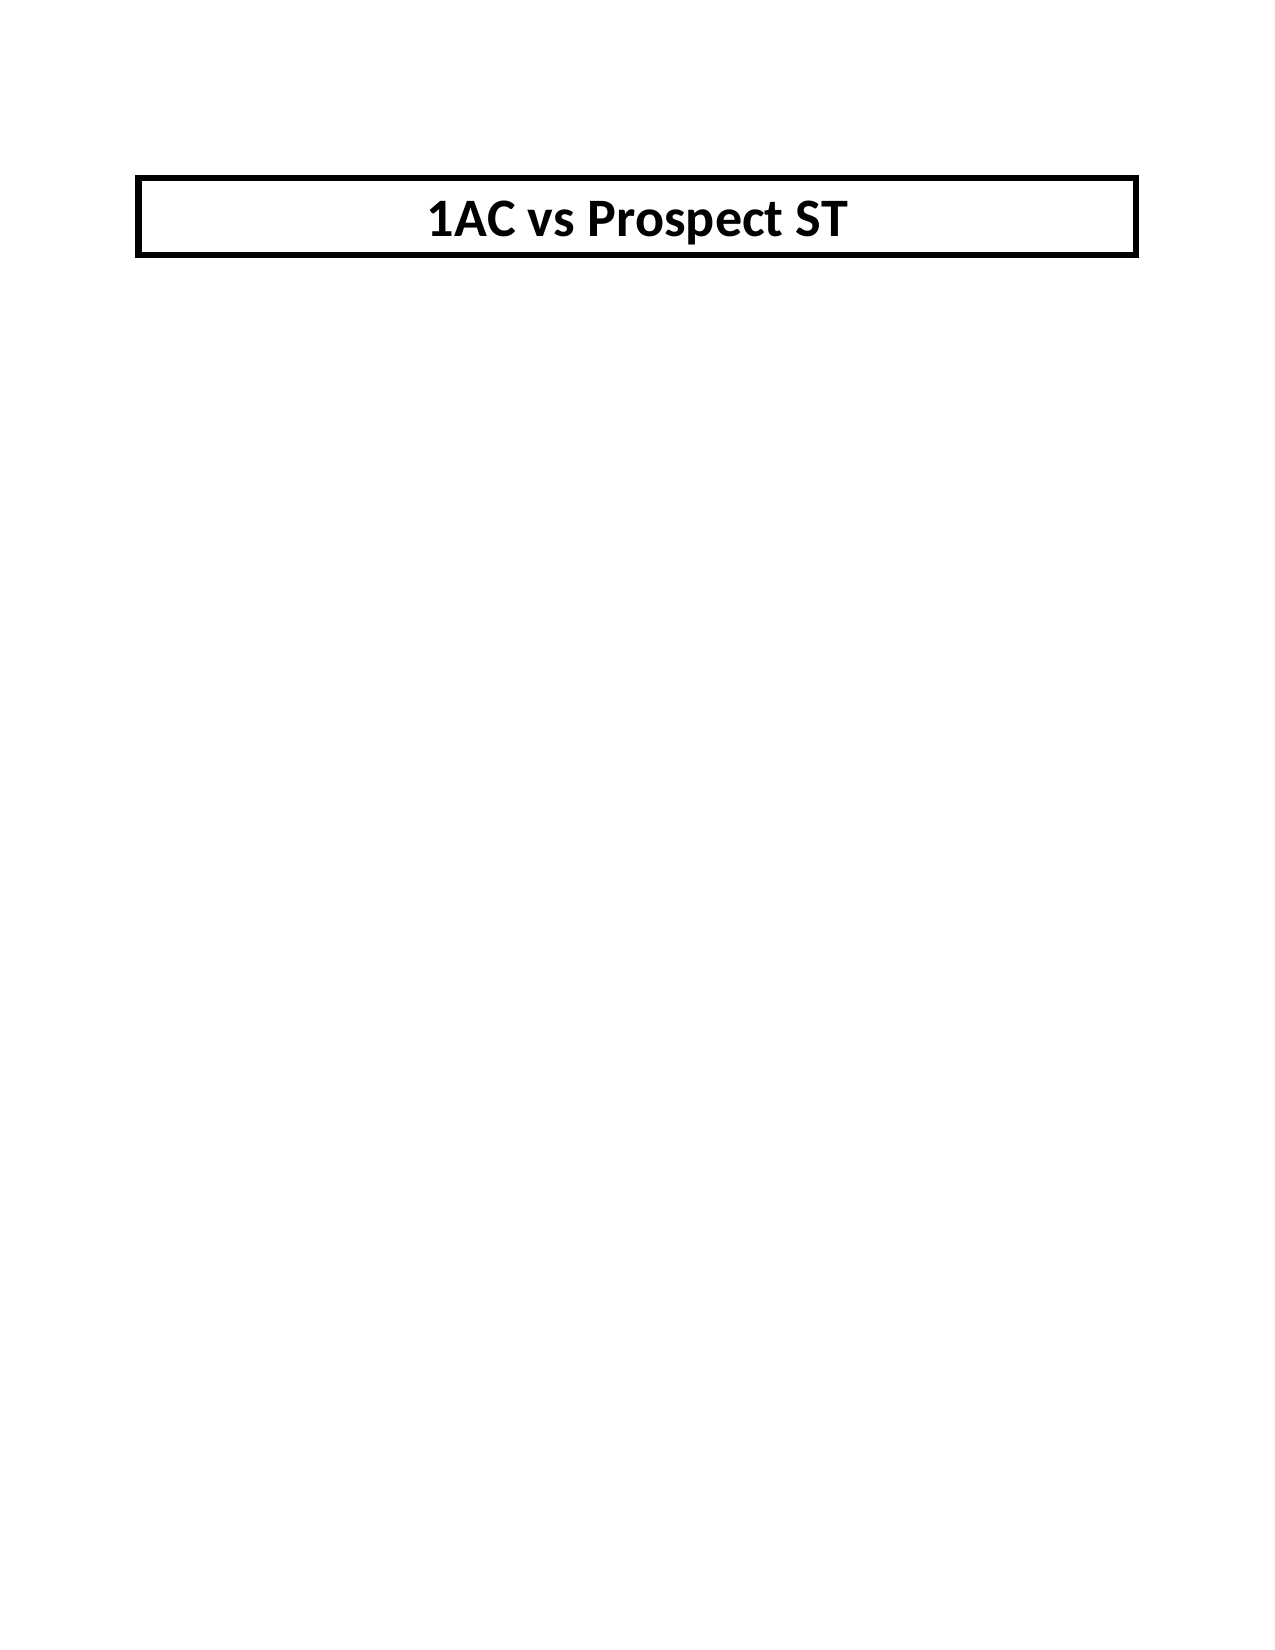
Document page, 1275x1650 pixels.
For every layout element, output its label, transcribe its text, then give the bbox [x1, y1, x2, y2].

subtitle 1AC vs Prospect ST [142, 181, 1133, 252]
